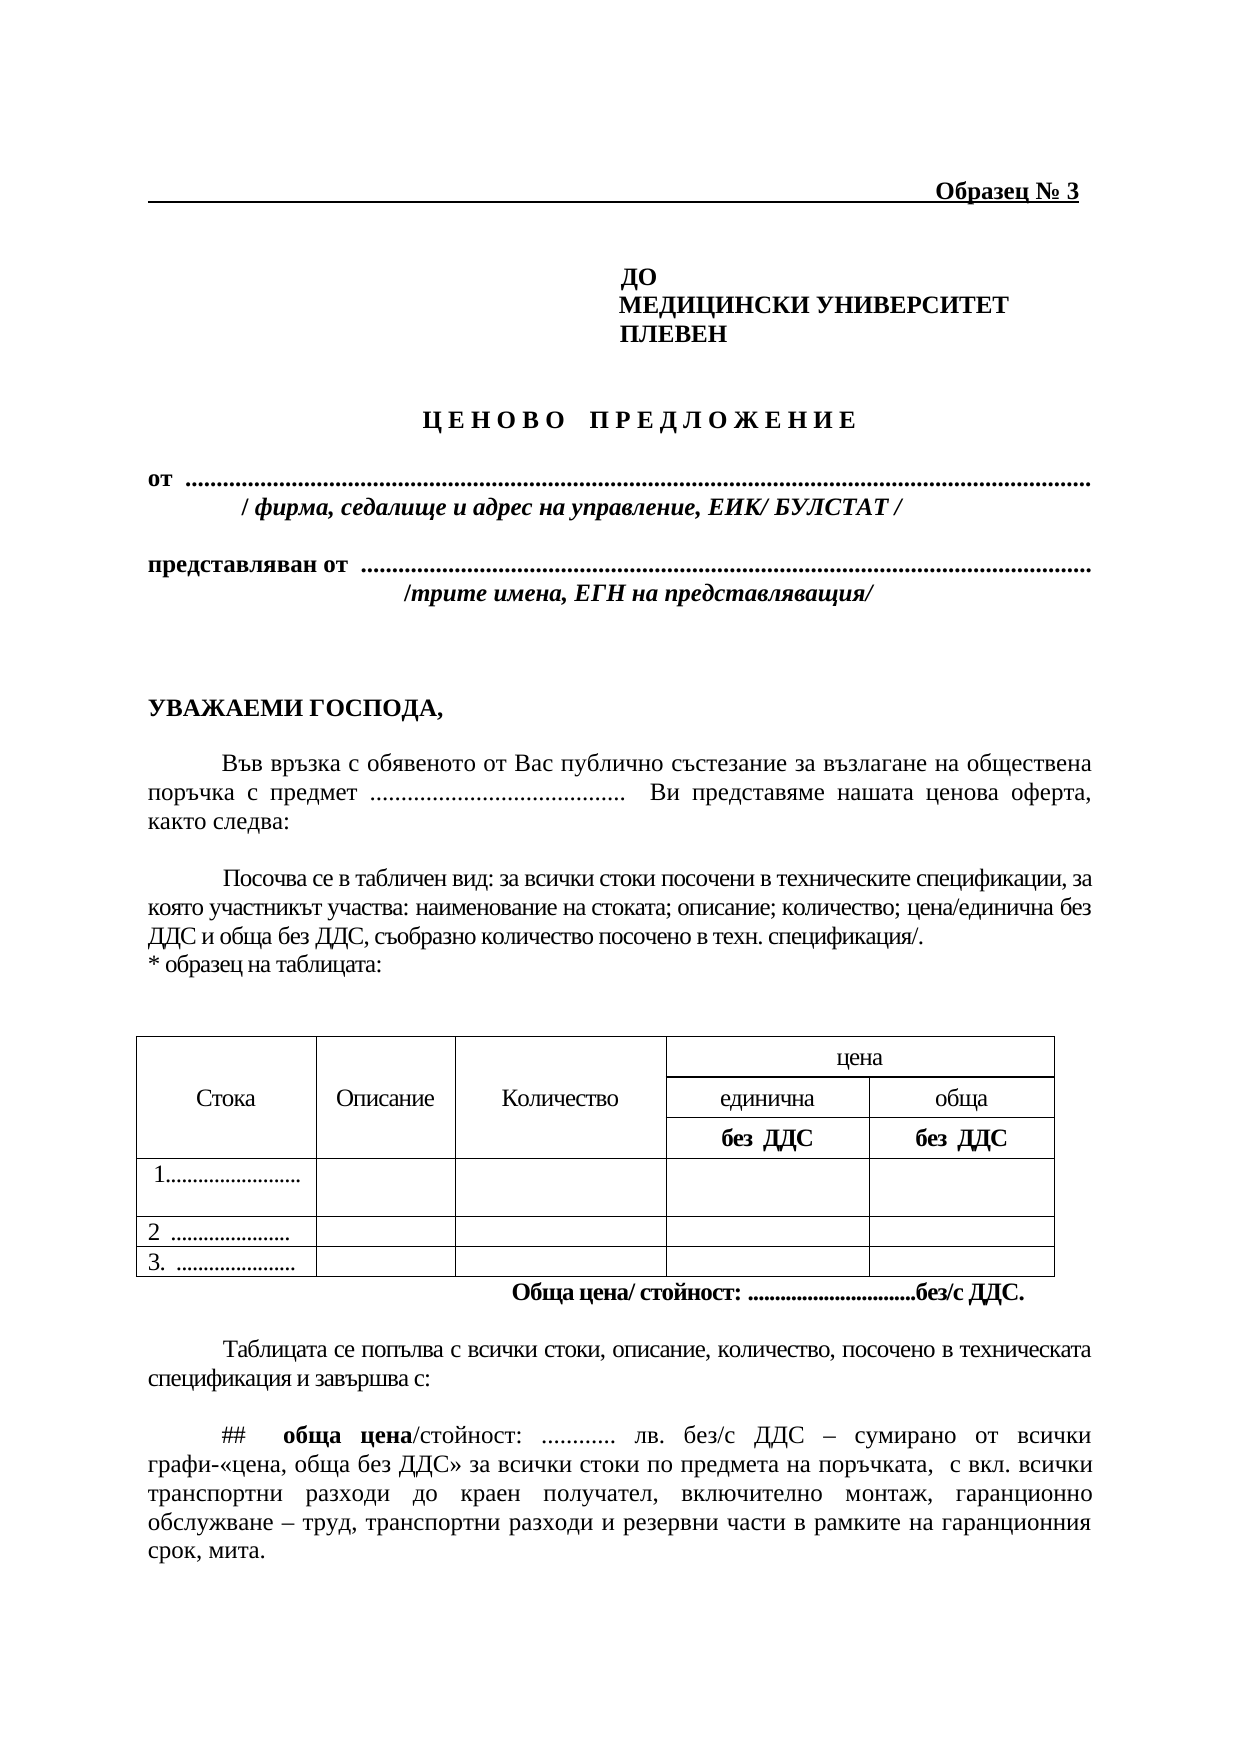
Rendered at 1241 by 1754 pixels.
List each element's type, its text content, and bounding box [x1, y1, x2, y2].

text МЕДИЦИНСКИ УНИВЕРСИТЕТ [185, 291, 1093, 319]
table_cell [667, 1247, 869, 1276]
table_cell [667, 1217, 869, 1246]
table_cell 1......................... [137, 1159, 316, 1216]
table_cell 3. ...................... [137, 1247, 316, 1276]
table_cell без ДДС [667, 1118, 869, 1158]
table_header Стока [137, 1037, 316, 1158]
text * образец на таблицата: [148, 949, 1093, 978]
text представляван от ..................................................................................................................... [148, 549, 1093, 578]
table_cell [317, 1159, 455, 1216]
text УВАЖАЕМИ ГОСПОДА, [148, 693, 1093, 722]
text ПЛЕВЕН [185, 319, 1093, 348]
table_header Количество [456, 1037, 666, 1158]
text от ................................................................................................................................................. [148, 463, 1093, 492]
table_cell [870, 1247, 1054, 1276]
table_header цена [667, 1037, 1054, 1076]
text Ц Е Н О В О П Р Е Д Л О Ж Е Н И Е [185, 406, 1093, 434]
table_cell единична [667, 1078, 869, 1117]
text /трите имена, ЕГН на представляващия/ [185, 578, 1093, 607]
text Обща цена/ стойност: ...............................без/с ДДС. [148, 1277, 1093, 1306]
table_cell [456, 1247, 666, 1276]
text Във връзка с обявеното от Вас публично състезание за възлагане на обществена поръчка с предмет ......................................... Ви представяме нашата ценова оферта, както следва: [148, 748, 1093, 834]
text / фирма, седалище и адрес на управление, ЕИК/ БУЛСТАТ / [185, 492, 1093, 521]
text Таблицата се попълва с всички стоки, описание, количество, посочено в техническата спецификация и завършва с: [148, 1334, 1093, 1392]
table_cell без ДДС [870, 1118, 1054, 1158]
table_cell [317, 1217, 455, 1246]
text ДО [185, 262, 1093, 291]
text Посочва се в табличен вид: за всички стоки посочени в техническите спецификации, за която участникът участва: наименование на стоката; описание; количество; цена/единична без ДДС и обща без ДДС, съобразно количество посочено в техн. спецификация/. [148, 863, 1093, 949]
table_cell обща [870, 1078, 1054, 1117]
table_cell [456, 1159, 666, 1216]
table_cell [317, 1247, 455, 1276]
table_cell 2 ...................... [137, 1217, 316, 1246]
text Образец № 3 [148, 176, 1093, 205]
table_cell [667, 1159, 869, 1216]
table_cell [870, 1159, 1054, 1216]
table_cell [456, 1217, 666, 1246]
text ## обща цена/стойност: ............ лв. без/с ДДС – сумирано от всички графи-«цена, обща без ДДС» за всички стоки по предмета на поръчката, с вкл. всички транспортни разходи до краен получател, включително мoнтаж, гаранционно обслужване – труд, транспортни разходи и резервни части в рамките на гаранционния срок, мита. [148, 1421, 1093, 1564]
table_header Описание [317, 1037, 455, 1158]
table_cell [870, 1217, 1054, 1246]
